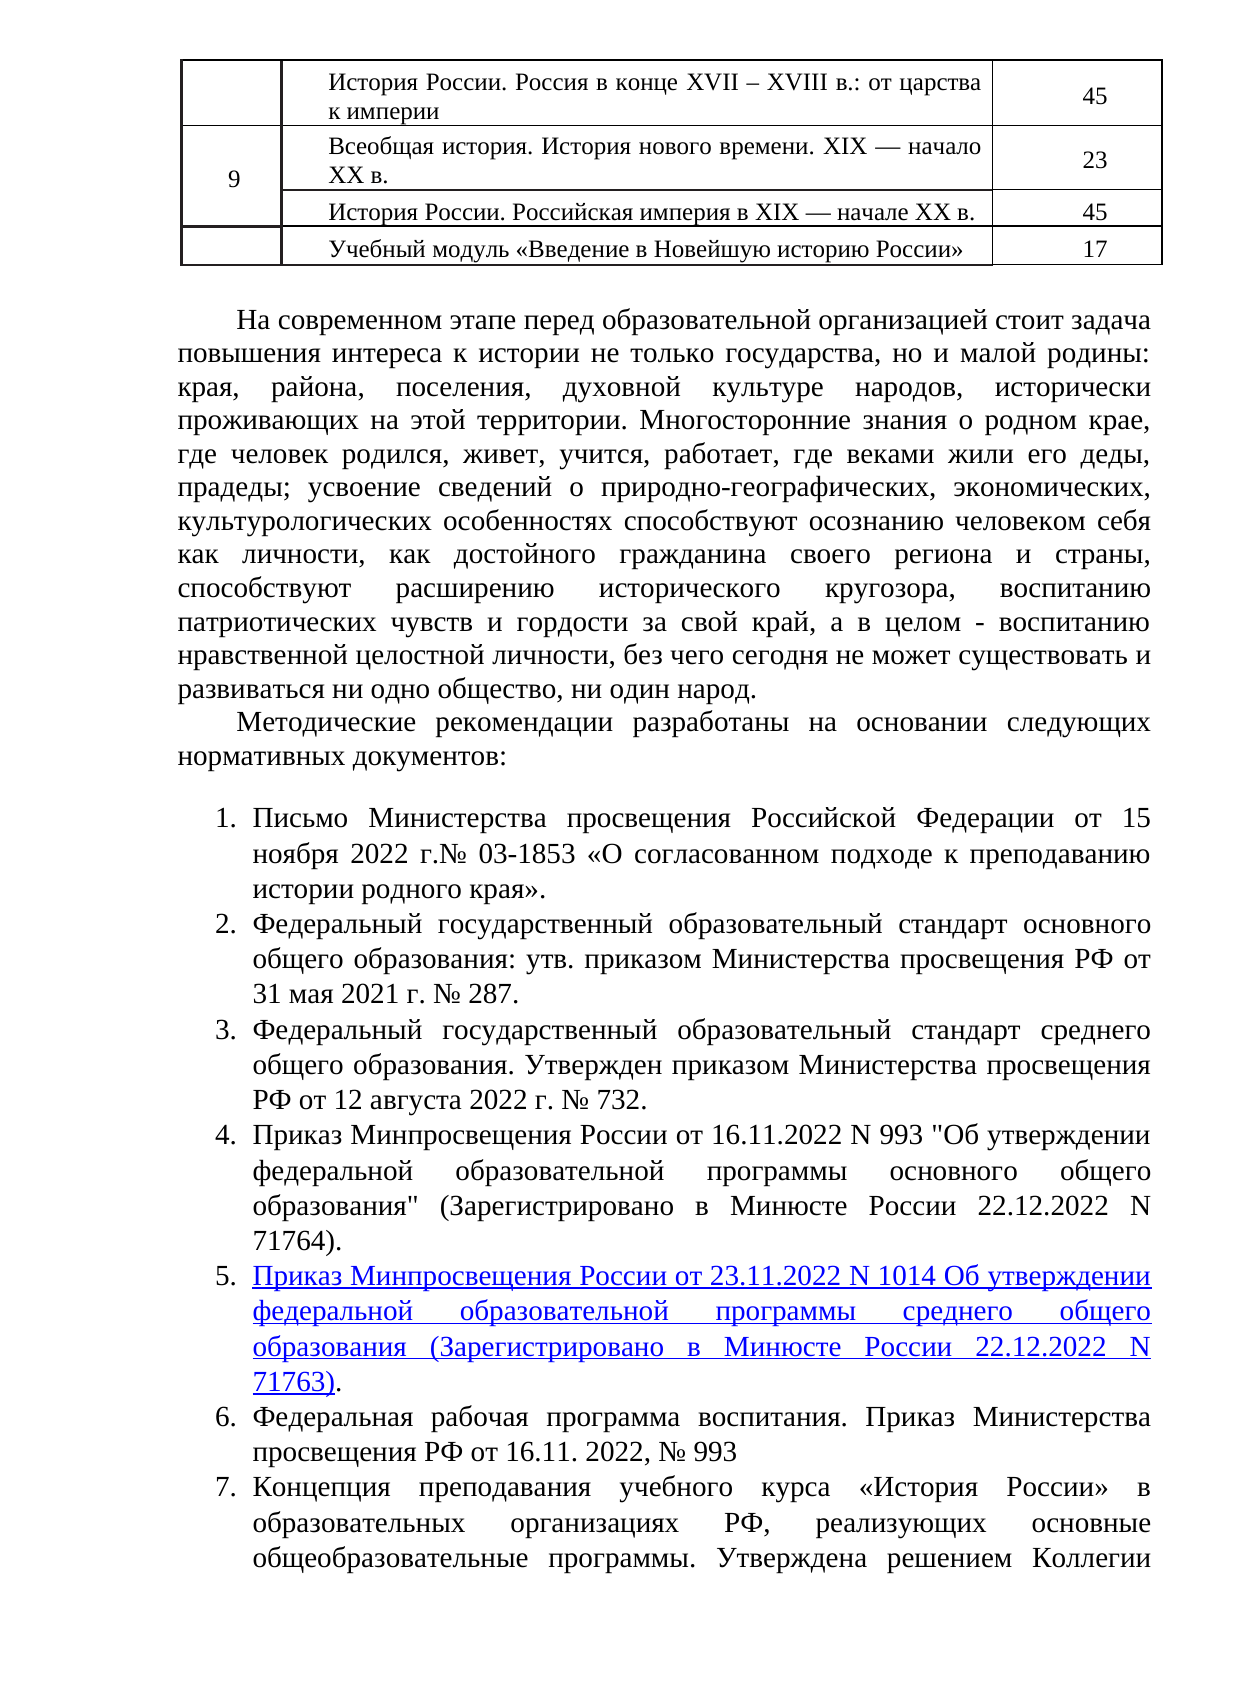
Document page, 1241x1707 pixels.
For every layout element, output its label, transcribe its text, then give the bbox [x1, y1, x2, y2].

table_cell 17 [993, 227, 1161, 264]
table_cell История России. Россия в конце XVII – XVIII в.: от царства к империи [283, 61, 992, 124]
table_cell Учебный модуль «Введение в Новейшую историю России» [283, 227, 992, 264]
list Приказ Минпросвещения России от 16.11.2022 N 993 "Об утверждении федеральной образовательной программы основного общего образования" (Зарегистрировано в Минюсте России 22.12.2022 N 71764). [215, 1117, 1152, 1257]
list Приказ Минпросвещения России от 23.11.2022 N 1014 Об утверждении федеральной образовательной программы среднего общего образования (Зарегистрировано в Минюсте России 22.12.2022 N 71763). [215, 1258, 1152, 1397]
text На современном этапе перед образовательной организацией стоит задача повышения интереса к истории не только государства, но и малой родины: края, района, поселения, духовной культуре народов, исторически проживающих на этой территории. Многосторонние знания о родном крае, где человек родился, живет, учится, работает, где веками жили его деды, прадеды; усвоение сведений о природно-географических, экономических, культурологических особенностях способствуют осознанию человеком себя как личности, как достойного гражданина своего региона и страны, способствуют расширению исторического кругозора, воспитанию патриотических чувств и гордости за свой край, а в целом - воспитанию нравственной целостной личности, без чего сегодня не может существовать и развиваться ни одно общество, ни один народ. [177, 302, 1152, 704]
list Федеральный государственный образовательный стандарт основного общего образования: утв. приказом Министерства просвещения РФ от 31 мая 2021 г. № 287. [215, 906, 1152, 1010]
table_cell 8 [183, 61, 280, 124]
list Федеральный государственный образовательный стандарт среднего общего образования. Утвержден приказом Министерства просвещения РФ от 12 августа 2022 г. № 732. [215, 1012, 1152, 1116]
table_cell 9 [183, 126, 280, 225]
table_cell 23 [993, 126, 1161, 189]
table_cell Всеобщая история. История нового времени. XIX — начало ХХ в. [283, 126, 992, 189]
text Методические рекомендации разработаны на основании следующих нормативных документов: [177, 704, 1152, 771]
list Федеральная рабочая программа воспитания. Приказ Министерства просвещения РФ от 16.11. 2022, № 993 [215, 1399, 1152, 1468]
table_cell 45 [993, 190, 1161, 225]
list Письмо Министерства просвещения Российской Федерации от 15 ноября 2022 г.№ 03-1853 «О согласованном подходе к преподаванию истории родного края». [215, 801, 1152, 904]
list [215, 1469, 1152, 1573]
table_cell 45 [993, 61, 1161, 124]
table_cell История России. Российская империя в XIX — начале ХХ в. [283, 191, 992, 225]
table_cell [183, 228, 280, 264]
